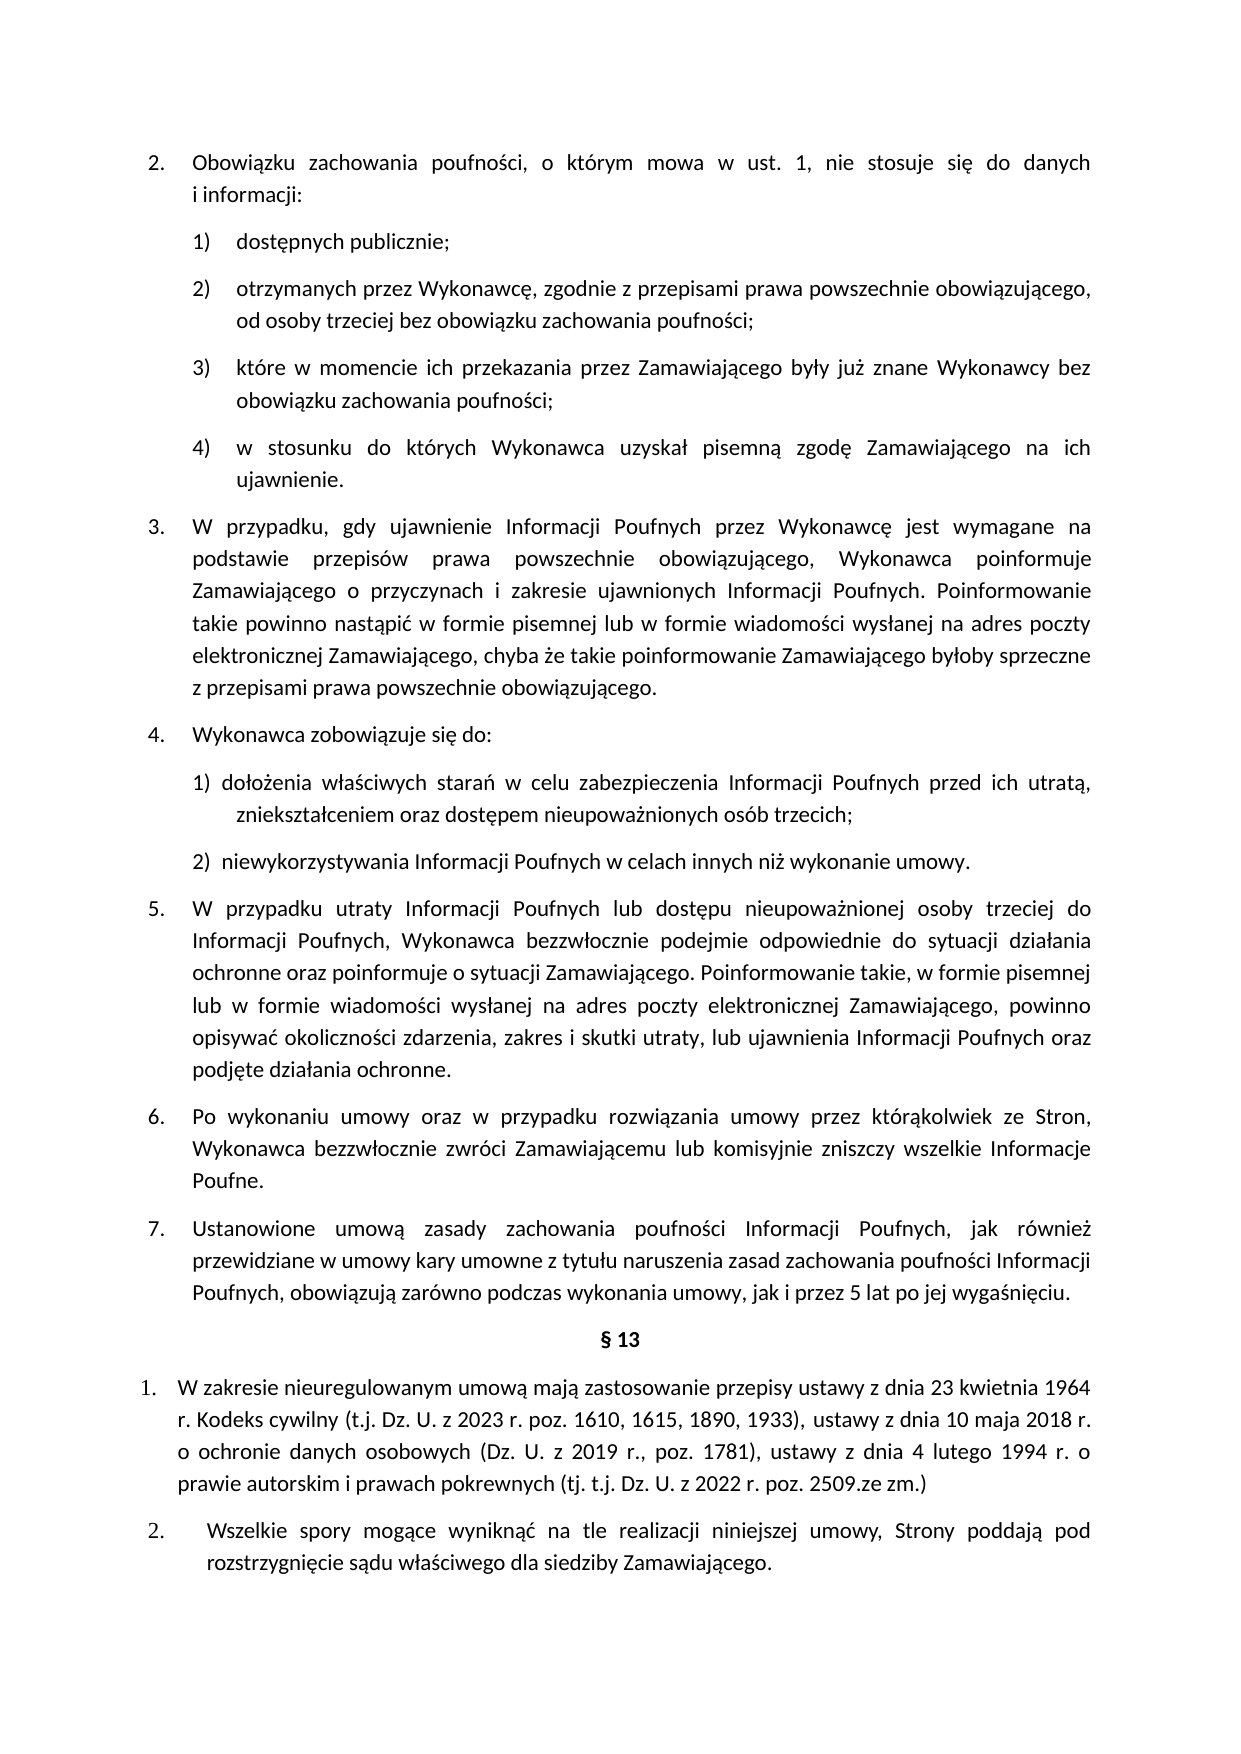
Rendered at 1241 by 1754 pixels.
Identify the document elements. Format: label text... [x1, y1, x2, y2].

list Ustanowione umową zasady zachowania poufności Informacji Poufnych, jak również przewidziane w umowy kary umowne z tytułu naruszenia zasad zachowania poufności Informacji Poufnych, obowiązują zarówno podczas wykonania umowy, jak i przez 5 lat po jej wygaśnięciu. [148, 1214, 1093, 1306]
list W zakresie nieuregulowanym umową mają zastosowanie przepisy ustawy z dnia 23 kwietnia 1964 r. Kodeks cywilny (t.j. Dz. U. z 2023 r. poz. 1610, 1615, 1890, 1933), ustawy z dnia 10 maja 2018 r. o ochronie danych osobowych (Dz. U. z 2019 r., poz. 1781), ustawy z dnia 4 lutego 1994 r. o prawie autorskim i prawach pokrewnych (tj. t.j. Dz. U. z 2022 r. poz. 2509.ze zm.) [140, 1373, 1093, 1497]
list które w momencie ich przekazania przez Zamawiającego były już znane Wykonawcy bez obowiązku zachowania poufności; [192, 353, 1093, 414]
list Obowiązku zachowania poufności, o którym mowa w ust. 1, nie stosuje się do danych i informacji: [148, 148, 1093, 208]
list Wszelkie spory mogące wyniknąć na tle realizacji niniejszej umowy, Strony poddają pod rozstrzygnięcie sądu właściwego dla siedziby Zamawiającego. [148, 1516, 1093, 1577]
list dostępnych publicznie; [192, 227, 1093, 255]
list dołożenia właściwych starań w celu zabezpieczenia Informacji Poufnych przed ich utratą, zniekształceniem oraz dostępem nieupoważnionych osób trzecich; [192, 768, 1093, 828]
list W przypadku, gdy ujawnienie Informacji Poufnych przez Wykonawcę jest wymagane na podstawie przepisów prawa powszechnie obowiązującego, Wykonawca poinformuje Zamawiającego o przyczynach i zakresie ujawnionych Informacji Poufnych. Poinformowanie takie powinno nastąpić w formie pisemnej lub w formie wiadomości wysłanej na adres poczty elektronicznej Zamawiającego, chyba że takie poinformowanie Zamawiającego byłoby sprzeczne z przepisami prawa powszechnie obowiązującego. [148, 512, 1093, 701]
list Po wykonaniu umowy oraz w przypadku rozwiązania umowy przez którąkolwiek ze Stron, Wykonawca bezzwłocznie zwróci Zamawiającemu lub komisyjnie zniszczy wszelkie Informacje Poufne. [148, 1102, 1093, 1195]
text § 13 [148, 1325, 1093, 1353]
list W przypadku utraty Informacji Poufnych lub dostępu nieupoważnionej osoby trzeciej do Informacji Poufnych, Wykonawca bezzwłocznie podejmie odpowiednie do sytuacji działania ochronne oraz poinformuje o sytuacji Zamawiającego. Poinformowanie takie, w formie pisemnej lub w formie wiadomości wysłanej na adres poczty elektronicznej Zamawiającego, powinno opisywać okoliczności zdarzenia, zakres i skutki utraty, lub ujawnienia Informacji Poufnych oraz podjęte działania ochronne. [148, 894, 1093, 1083]
list Wykonawca zobowiązuje się do: [148, 720, 1093, 748]
list otrzymanych przez Wykonawcę, zgodnie z przepisami prawa powszechnie obowiązującego, od osoby trzeciej bez obowiązku zachowania poufności; [192, 274, 1093, 334]
list niewykorzystywania Informacji Poufnych w celach innych niż wykonanie umowy. [192, 847, 1093, 875]
list w stosunku do których Wykonawca uzyskał pisemną zgodę Zamawiającego na ich ujawnienie. [192, 433, 1093, 493]
